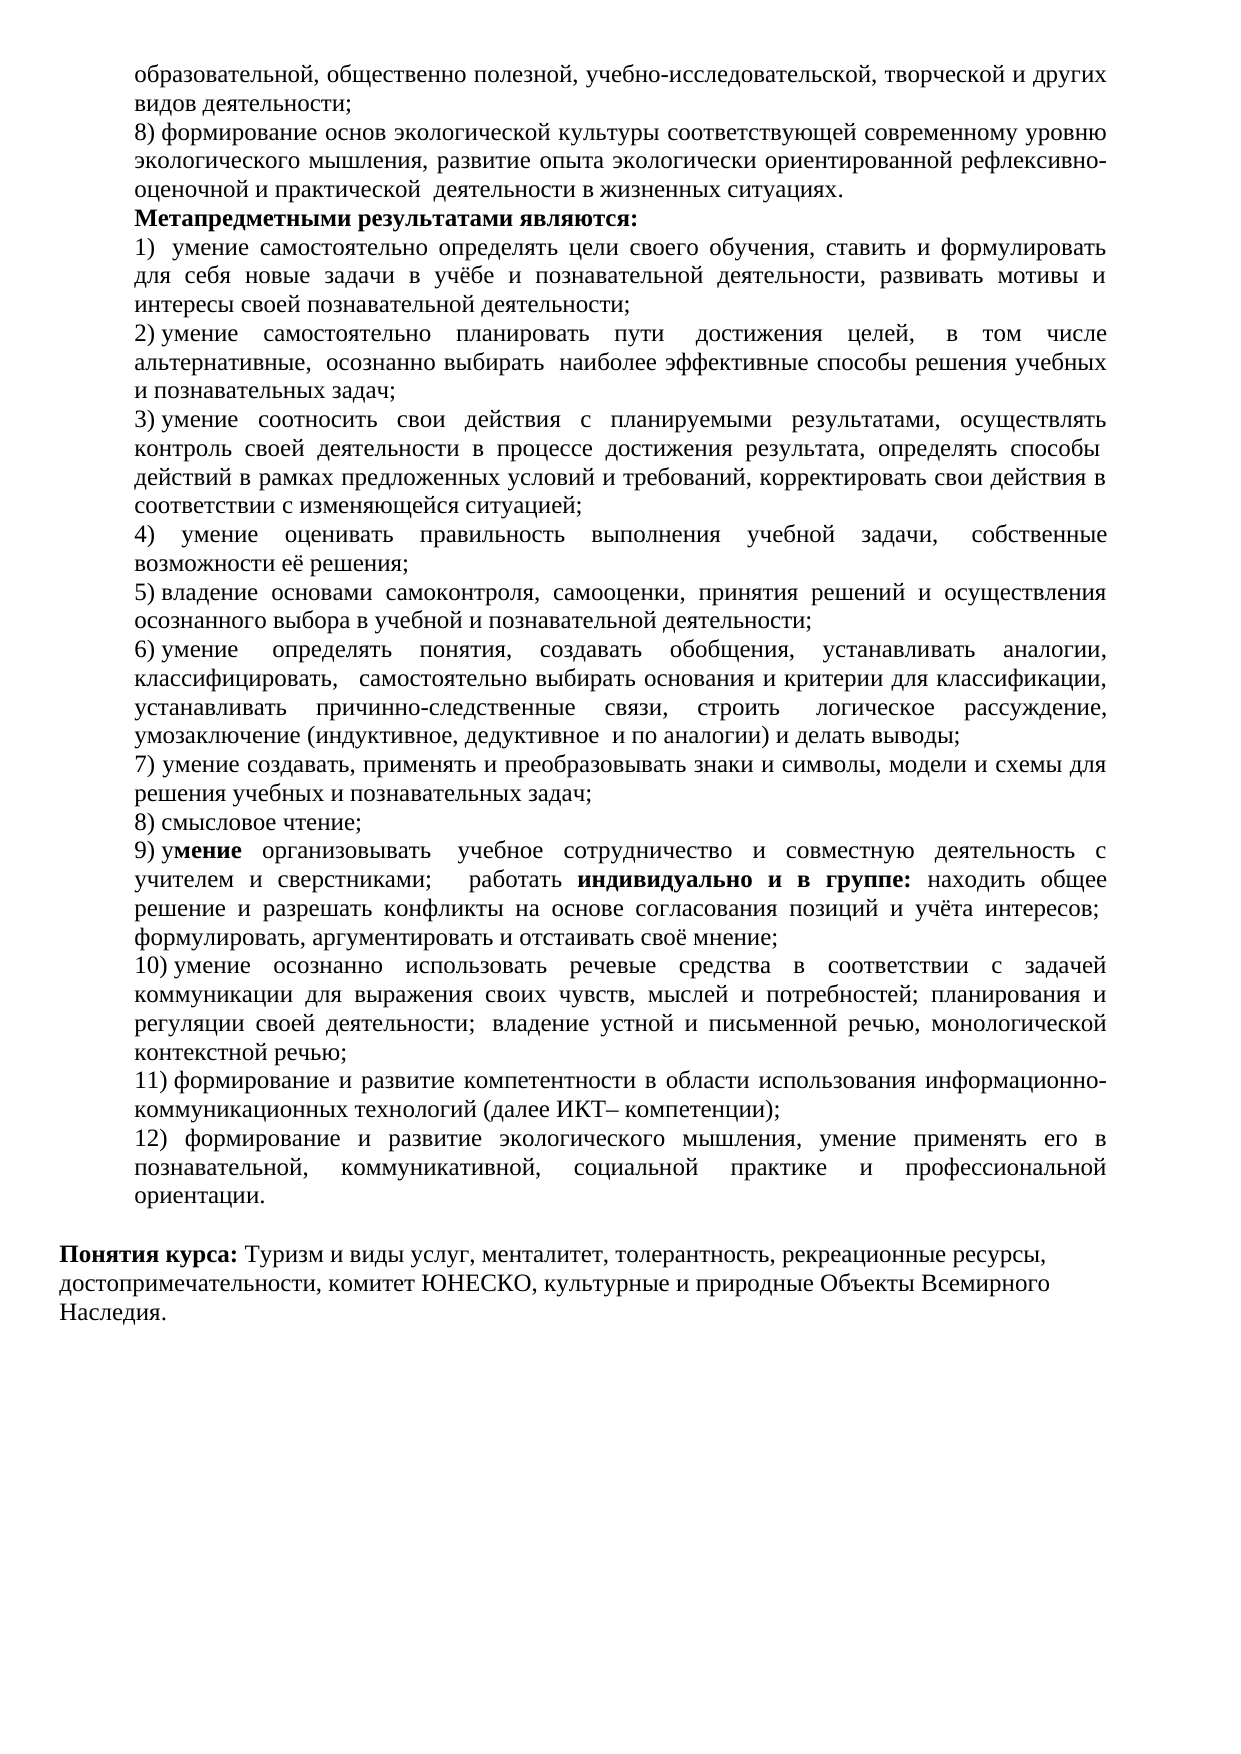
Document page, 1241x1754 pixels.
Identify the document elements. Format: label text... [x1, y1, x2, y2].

text 11) формирование и развитие компетентности в области использования информационно-коммуникационных технологий (далее ИКТ– компетенции); [134, 1065, 1107, 1123]
text 12) формирование и развитие экологического мышления, умение применять его в познавательной, коммуникативной, социальной практике и профессиональной ориентации. [134, 1123, 1107, 1209]
text 8) смысловое чтение; [134, 807, 1107, 835]
text 10) умение осознанно использовать речевые средства в соответствии с задачей коммуникации для выражения своих чувств, мыслей и потребностей; планирования и регуляции своей деятельности; владение устной и письменной речью, монологической контекстной речью; [134, 950, 1107, 1065]
text Понятия курса: Туризм и виды услуг, менталитет, толерантность, рекреационные ресурсы, достопримечательности, комитет ЮНЕСКО, культурные и природные Объекты Всемирного Наследия. [59, 1239, 1107, 1326]
text 4) умение оценивать правильность выполнения учебной задачи, собственные возможности её решения; [134, 519, 1107, 577]
text 6) умение определять понятия, создавать обобщения, устанавливать аналогии, классифицировать, самостоятельно выбирать основания и критерии для классификации, устанавливать причинно-следственные связи, строить логическое рассуждение, умозаключение (индуктивное, дедуктивное и по аналогии) и делать выводы; [134, 634, 1107, 749]
list Метапредметными результатами являются: [134, 203, 1107, 232]
text 2) умение самостоятельно планировать пути достижения целей, в том числе альтернативные, осознанно выбирать наиболее эффективные способы решения учебных и познавательных задач; [134, 318, 1107, 404]
text 1) умение самостоятельно определять цели своего обучения, ставить и формулировать для себя новые задачи в учёбе и познавательной деятельности, развивать мотивы и интересы своей познавательной деятельности; [134, 232, 1107, 318]
text 8) формирование основ экологической культуры соответствующей современному уровню экологического мышления, развитие опыта экологически ориентированной рефлексивно-оценочной и практической деятельности в жизненных ситуациях. [134, 117, 1107, 203]
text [134, 59, 1107, 117]
text 3) умение соотносить свои действия с планируемыми результатами, осуществлять контроль своей деятельности в процессе достижения результата, определять способы действий в рамках предложенных условий и требований, корректировать свои действия в соответствии с изменяющейся ситуацией; [134, 404, 1107, 519]
text 9) умение организовывать учебное сотрудничество и совместную деятельность с учителем и сверстниками; работать индивидуально и в группе: находить общее решение и разрешать конфликты на основе согласования позиций и учёта интересов; формулировать, аргументировать и отстаивать своё мнение; [134, 835, 1107, 950]
text 7) умение создавать, применять и преобразовывать знаки и символы, модели и схемы для решения учебных и познавательных задач; [134, 749, 1107, 807]
text 5) владение основами самоконтроля, самооценки, принятия решений и осуществления осознанного выбора в учебной и познавательной деятельности; [134, 577, 1107, 634]
